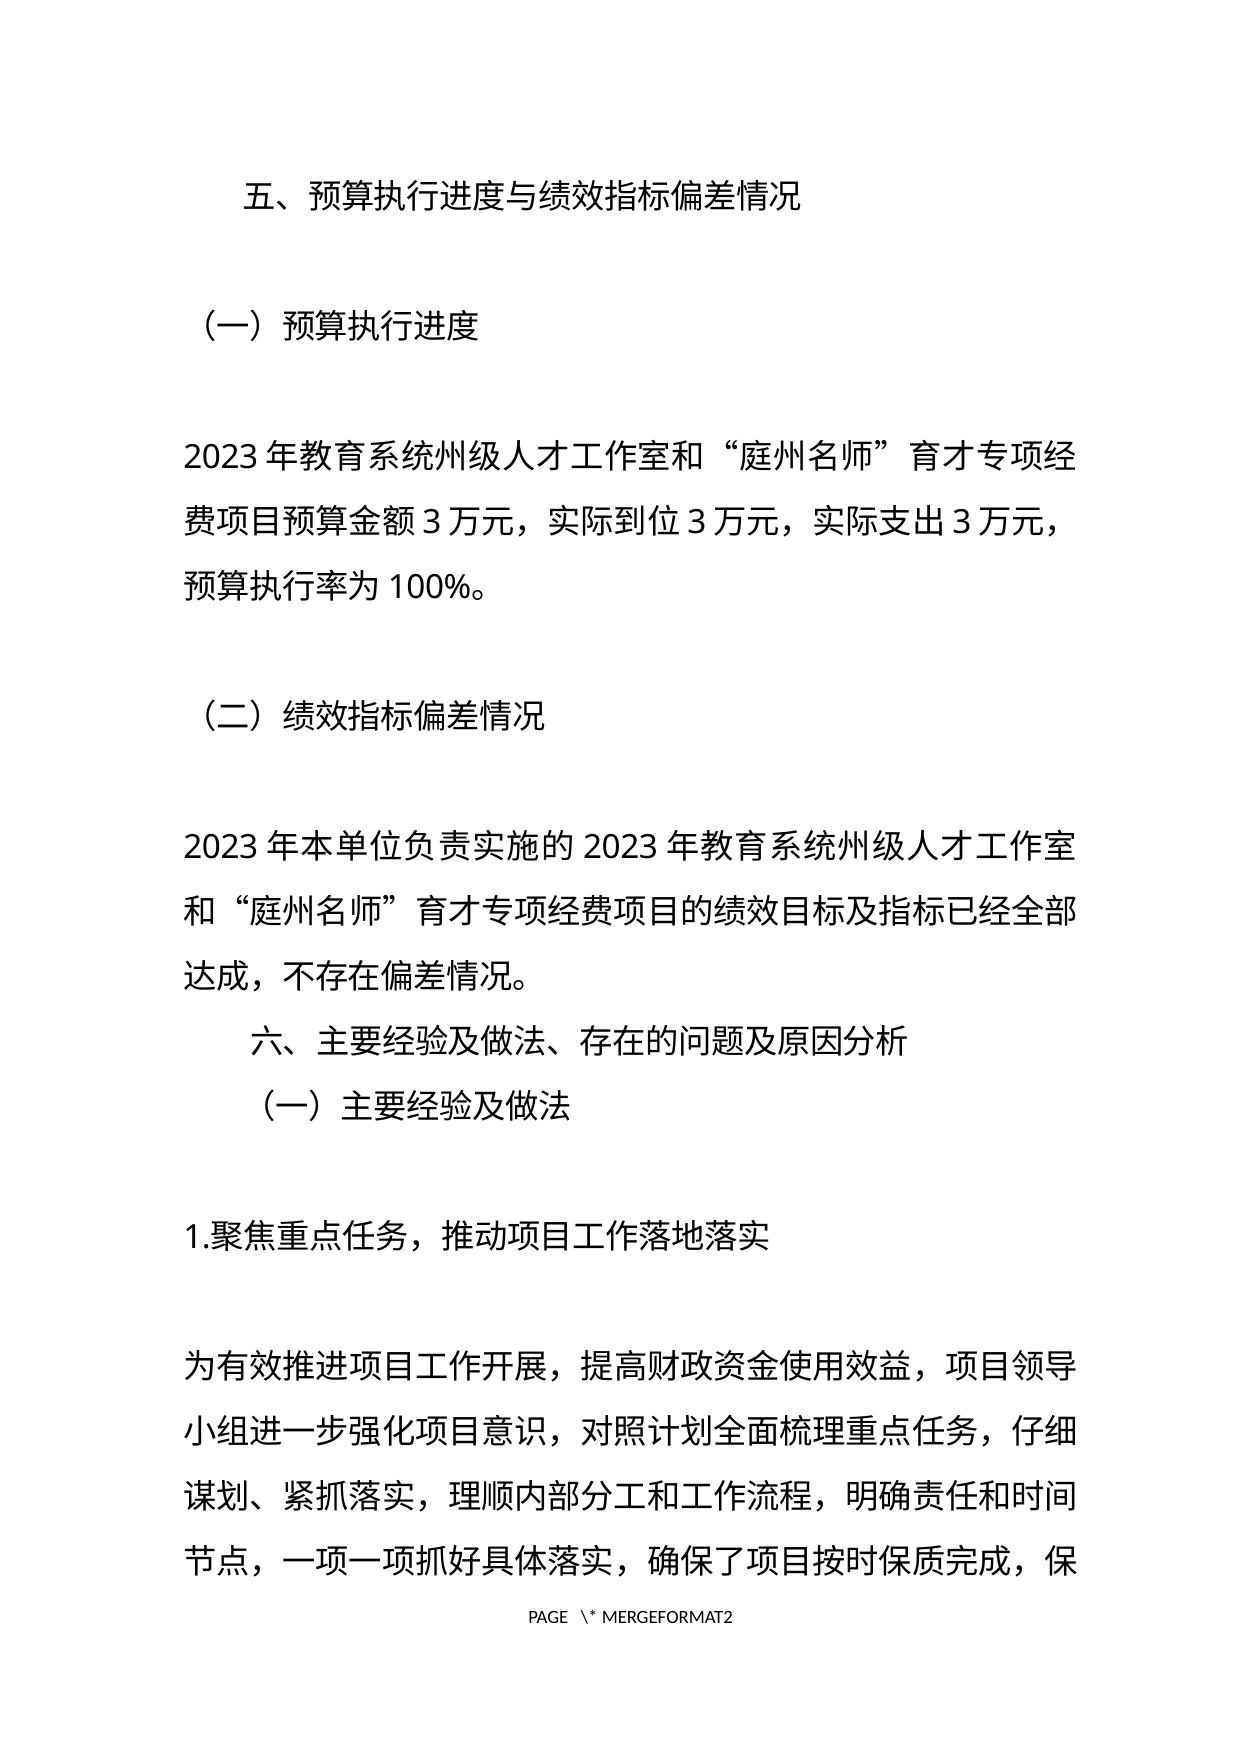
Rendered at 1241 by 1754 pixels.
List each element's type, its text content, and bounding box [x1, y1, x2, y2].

text 五、预算执行进度与绩效指标偏差情况 （一）预算执行进度 2023年教育系统州级人才工作室和“庭州名师”育才专项经费项目预算金额3万元，实际到位3万元，实际支出3万元，预算执行率为100%。 （二）绩效指标偏差情况 2023年本单位负责实施的2023年教育系统州级人才工作室和“庭州名师”育才专项经费项目的绩效目标及指标已经全部达成，不存在偏差情况。 [183, 162, 1078, 1007]
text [183, 1072, 1078, 1592]
list 主要经验及做法、存在的问题及原因分析 [183, 1007, 1078, 1072]
